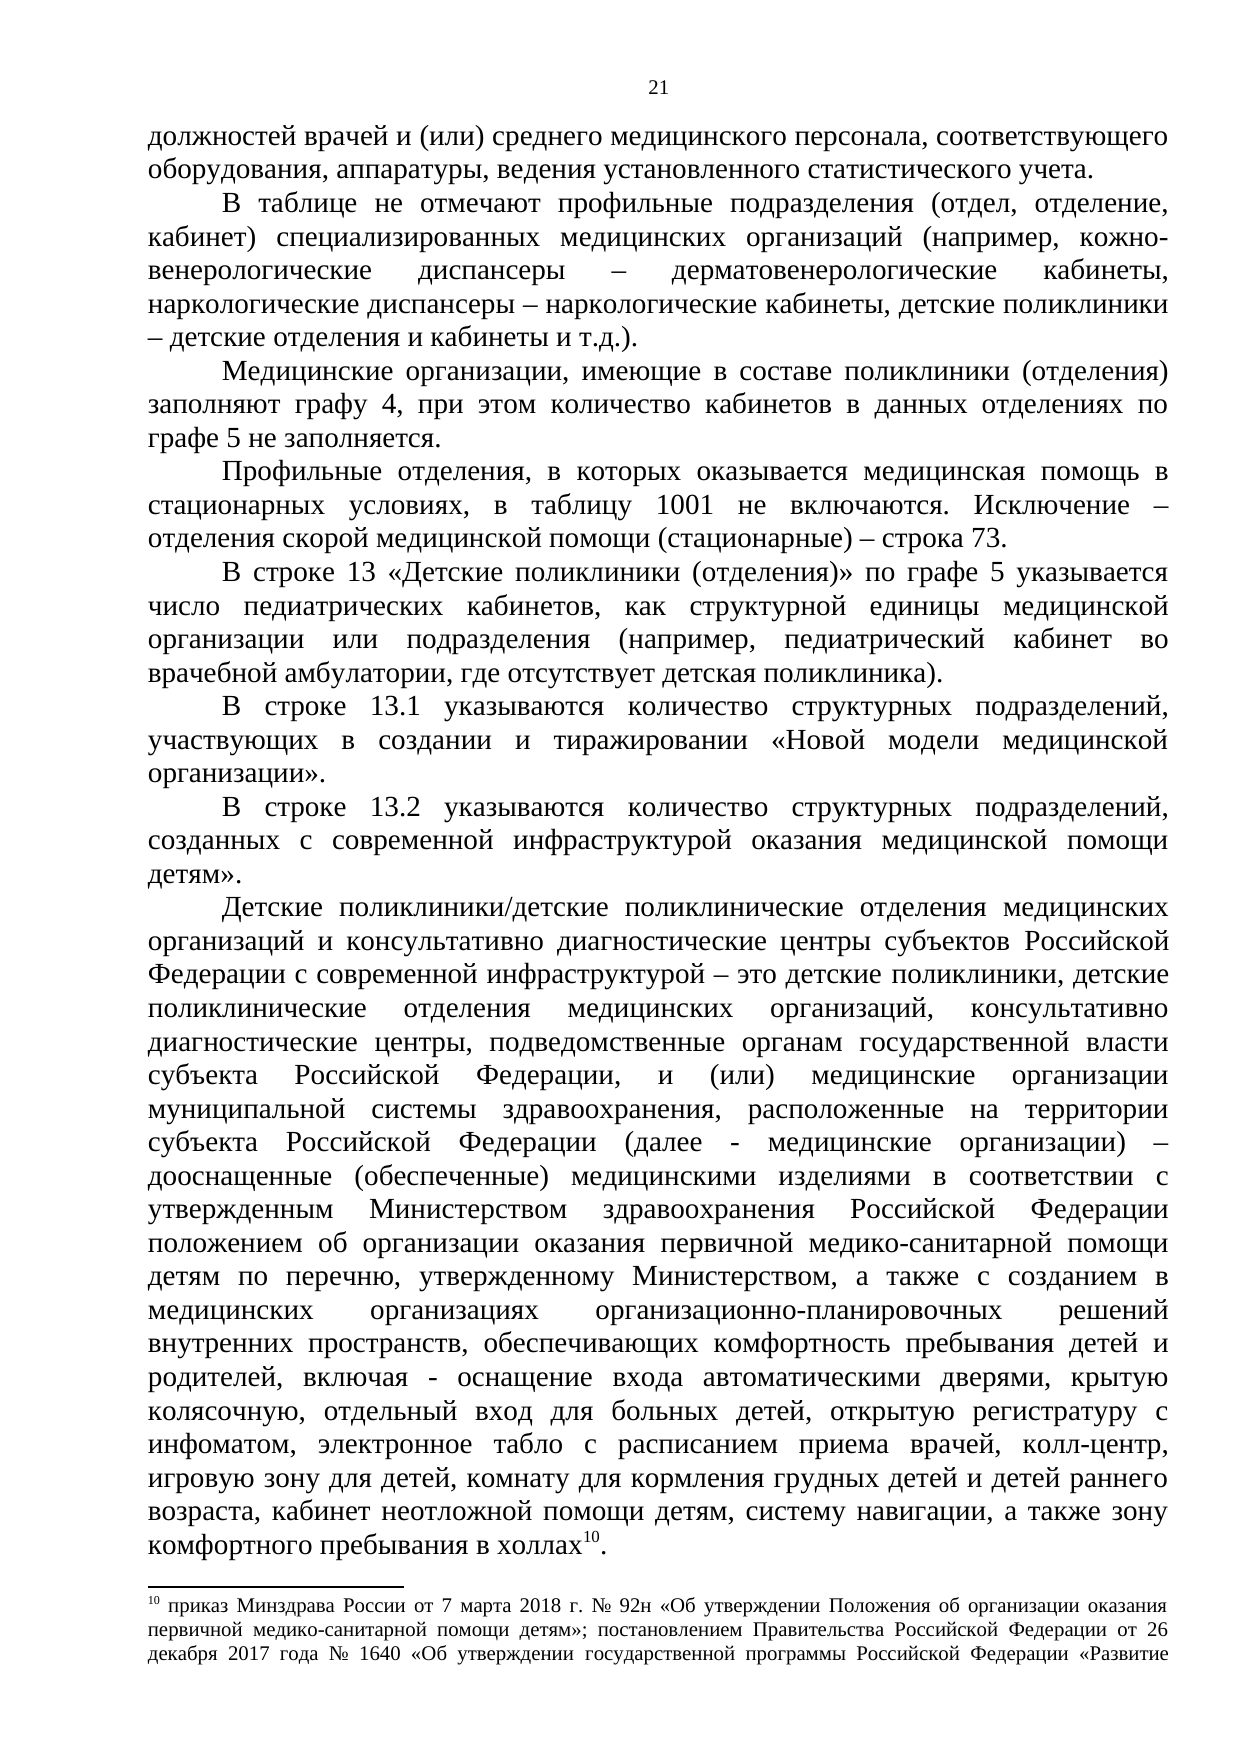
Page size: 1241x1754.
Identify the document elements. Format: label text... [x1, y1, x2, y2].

text В строке 13 «Детские поликлиники (отделения)» по графе 5 указывается число педиатрических кабинетов, как структурной единицы медицинской организации или подразделения (например, педиатрический кабинет во врачебной амбулатории, где отсутствует детская поликлиника). [148, 554, 1169, 688]
text Медицинские организации, имеющие в составе поликлиники (отделения) заполняют графу 4, при этом количество кабинетов в данных отделениях по графе 5 не заполняется. [148, 353, 1169, 453]
text В таблице не отмечают профильные подразделения (отдел, отделение, кабинет) специализированных медицинских организаций (например, кожно-венерологические диспансеры – дерматовенерологические кабинеты, наркологические диспансеры – наркологические кабинеты, детские поликлиники – детские отделения и кабинеты и т.д.). [148, 185, 1169, 353]
text В строке 13.1 указываются количество структурных подразделений, участвующих в создании и тиражировании «Новой модели медицинской организации». [148, 688, 1169, 789]
text Профильные отделения, в которых оказывается медицинская помощь в стационарных условиях, в таблицу 1001 не включаются. Исключение – отделения скорой медицинской помощи (стационарные) – строка 73. [148, 453, 1169, 554]
text Детские поликлиники/детские поликлинические отделения медицинских организаций и консультативно диагностические центры субъектов Российской Федерации с современной инфраструктурой – это детские поликлиники, детские поликлинические отделения медицинских организаций, консультативно диагностические центры, подведомственные органам государственной власти субъекта Российской Федерации, и (или) медицинские организации муниципальной системы здравоохранения, расположенные на территории субъекта Российской Федерации (далее - медицинские организации) – дооснащенные (обеспеченные) медицинскими изделиями в соответствии с утвержденным Министерством здравоохранения Российской Федерации положением об организации оказания первичной медико-санитарной помощи детям по перечню, утвержденному Министерством, а также с созданием в медицинских организациях организационно-планировочных решений внутренних пространств, обеспечивающих комфортность пребывания детей и родителей, включая - оснащение входа автоматическими дверями, крытую колясочную, отдельный вход для больных детей, открытую регистратуру с инфоматом, электронное табло с расписанием приема врачей, колл-центр, игровую зону для детей, комнату для кормления грудных детей и детей раннего возраста, кабинет неотложной помощи детям, систему навигации, а также зону комфортного пребывания в холлах. [148, 889, 1169, 1560]
text В строке 13.2 указываются количество структурных подразделений, созданных с современной инфраструктурой оказания медицинской помощи детям». [148, 789, 1169, 889]
text Наличие подразделения (отдел, отделение, кабинет) следует показывать при наличии в медицинской организации распорядительного документа (приказа, распоряжения руководителя медицинской организации), штатных должностей врачей и (или) среднего медицинского персонала, соответствующего оборудования, аппаратуры, ведения установленного статистического учета. [148, 118, 1169, 185]
